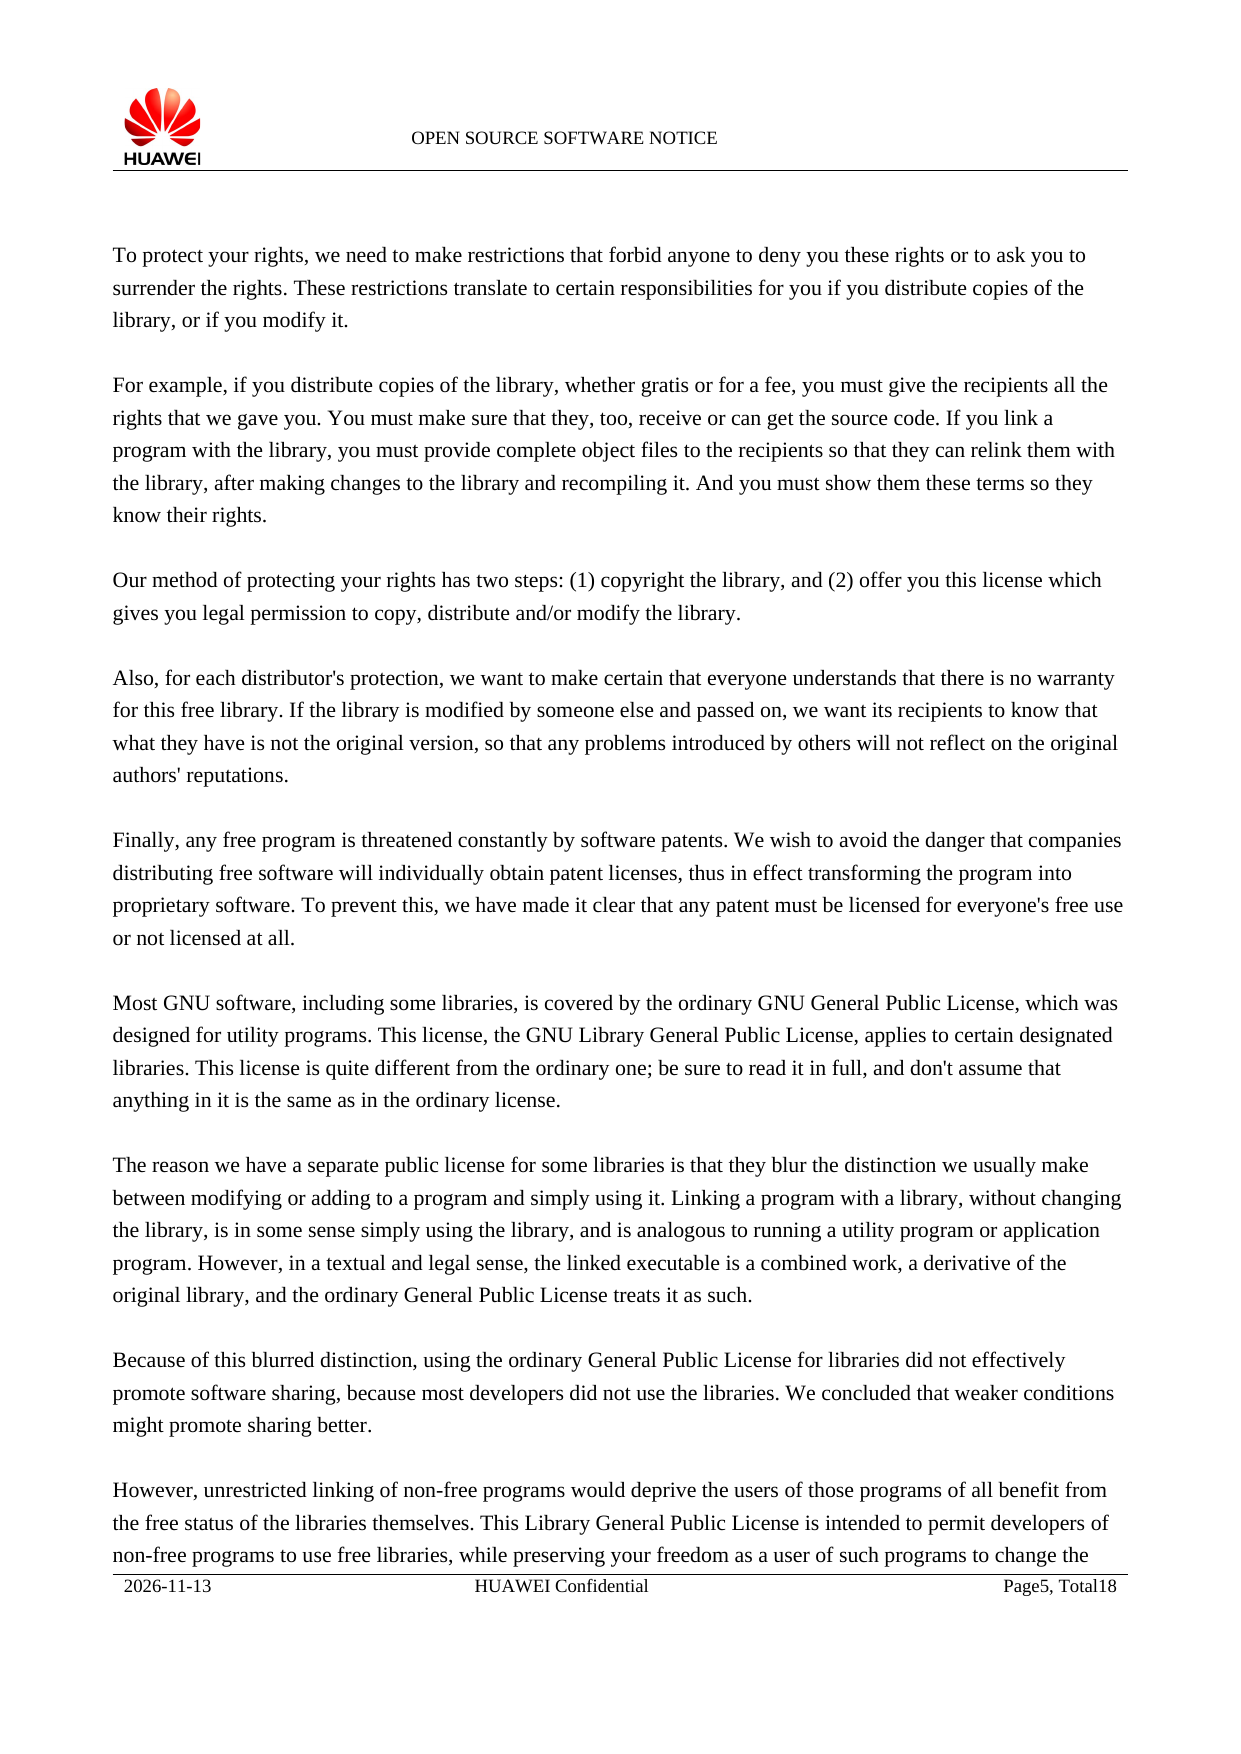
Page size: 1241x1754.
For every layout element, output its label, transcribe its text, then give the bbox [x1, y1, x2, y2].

picture [124, 88, 201, 165]
